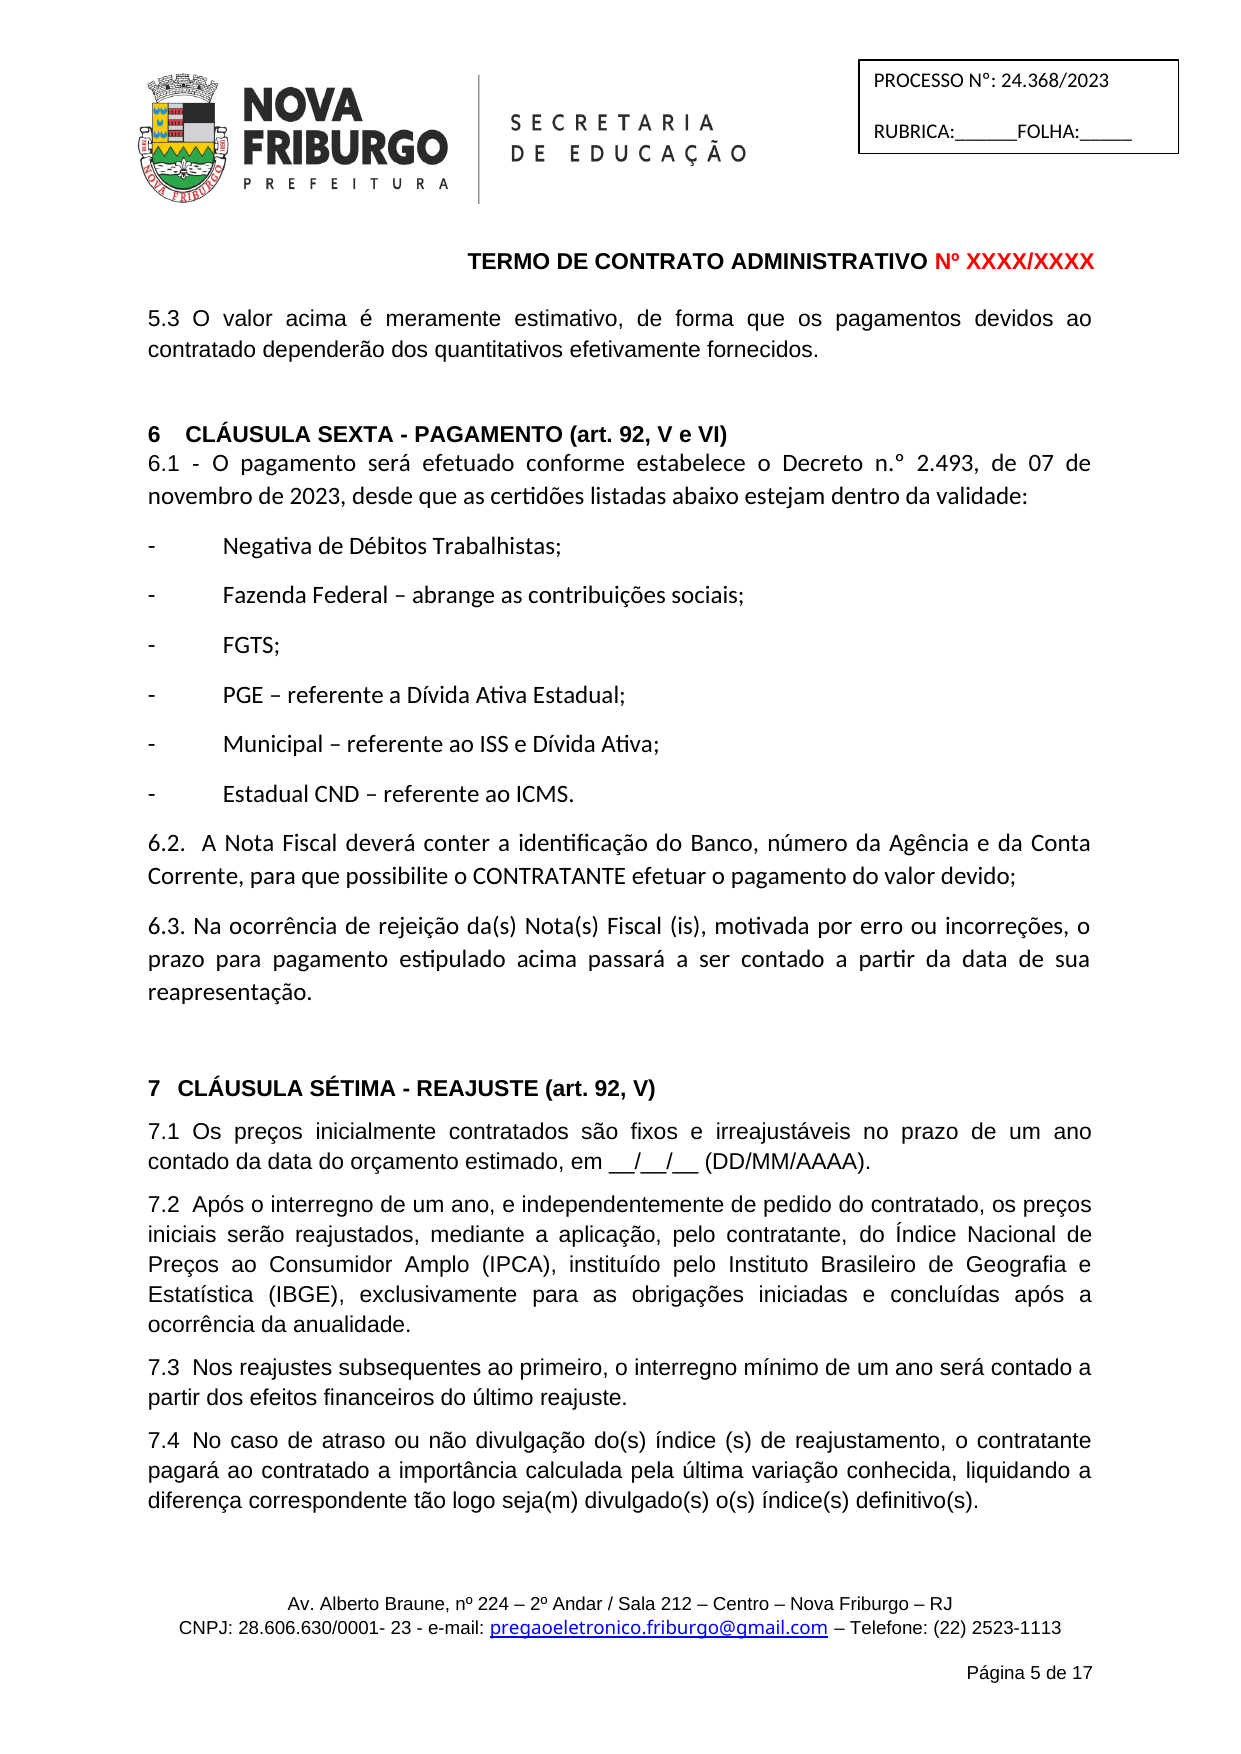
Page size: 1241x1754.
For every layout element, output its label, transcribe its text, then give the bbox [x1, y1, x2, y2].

list Os preços inicialmente contratados são fixos e irreajustáveis no prazo de um ano contado da data do orçamento estimado, em __/__/__ (DD/MM/AAAA). [148, 1118, 1092, 1174]
list No caso de atraso ou não divulgação do(s) índice (s) de reajustamento, o contratante pagará ao contratado a importância calculada pela última variação conhecida, liquidando a diferença correspondente tão logo seja(m) divulgado(s) o(s) índice(s) definitivo(s). [148, 1427, 1092, 1514]
list Após o interregno de um ano, e independentemente de pedido do contratado, os preços iniciais serão reajustados, mediante a aplicação, pelo contratante, do Índice Nacional de Preços ao Consumidor Amplo (IPCA), instituído pelo Instituto Brasileiro de Geografia e Estatística (IBGE), exclusivamente para as obrigações iniciadas e concluídas após a ocorrência da anualidade. [148, 1191, 1092, 1338]
list Nos reajustes subsequentes ao primeiro, o interregno mínimo de um ano será contado a partir dos efeitos financeiros do último reajuste. [148, 1354, 1092, 1411]
text 6.1 - O pagamento será efetuado conforme estabelece o Decreto n.º 2.493, de 07 de novembro de 2023, desde que as certidões listadas abaixo estejam dentro da validade: [148, 447, 1092, 511]
text 6.3. Na ocorrência de rejeição da(s) Nota(s) Fiscal (is), motivada por erro ou incorreções, o prazo para pagamento estipulado acima passará a ser contado a partir da data de sua reapresentação. [148, 910, 1092, 1006]
list CLÁUSULA SEXTA - PAGAMENTO (art. 92, V e VI) [148, 421, 1092, 447]
text - Fazenda Federal – abrange as contribuições sociais; [148, 579, 1092, 610]
text - Municipal – referente ao ISS e Dívida Ativa; [148, 728, 1092, 759]
list O valor acima é meramente estimativo, de forma que os pagamentos devidos ao contratado dependerão dos quantitativos efetivamente fornecidos. [148, 305, 1092, 362]
text - PGE – referente a Dívida Ativa Estadual; [148, 679, 1092, 709]
list CLÁUSULA SÉTIMA - REAJUSTE (art. 92, V) [148, 1075, 1092, 1101]
text - Negativa de Débitos Trabalhistas; [148, 530, 1092, 561]
text - FGTS; [148, 629, 1092, 660]
text - Estadual CND – referente ao ICMS. [148, 778, 1092, 808]
text 6.2. A Nota Fiscal deverá conter a identificação do Banco, número da Agência e da Conta Corrente, para que possibilite o CONTRATANTE efetuar o pagamento do valor devido; [148, 827, 1092, 891]
picture [109, 43, 782, 217]
